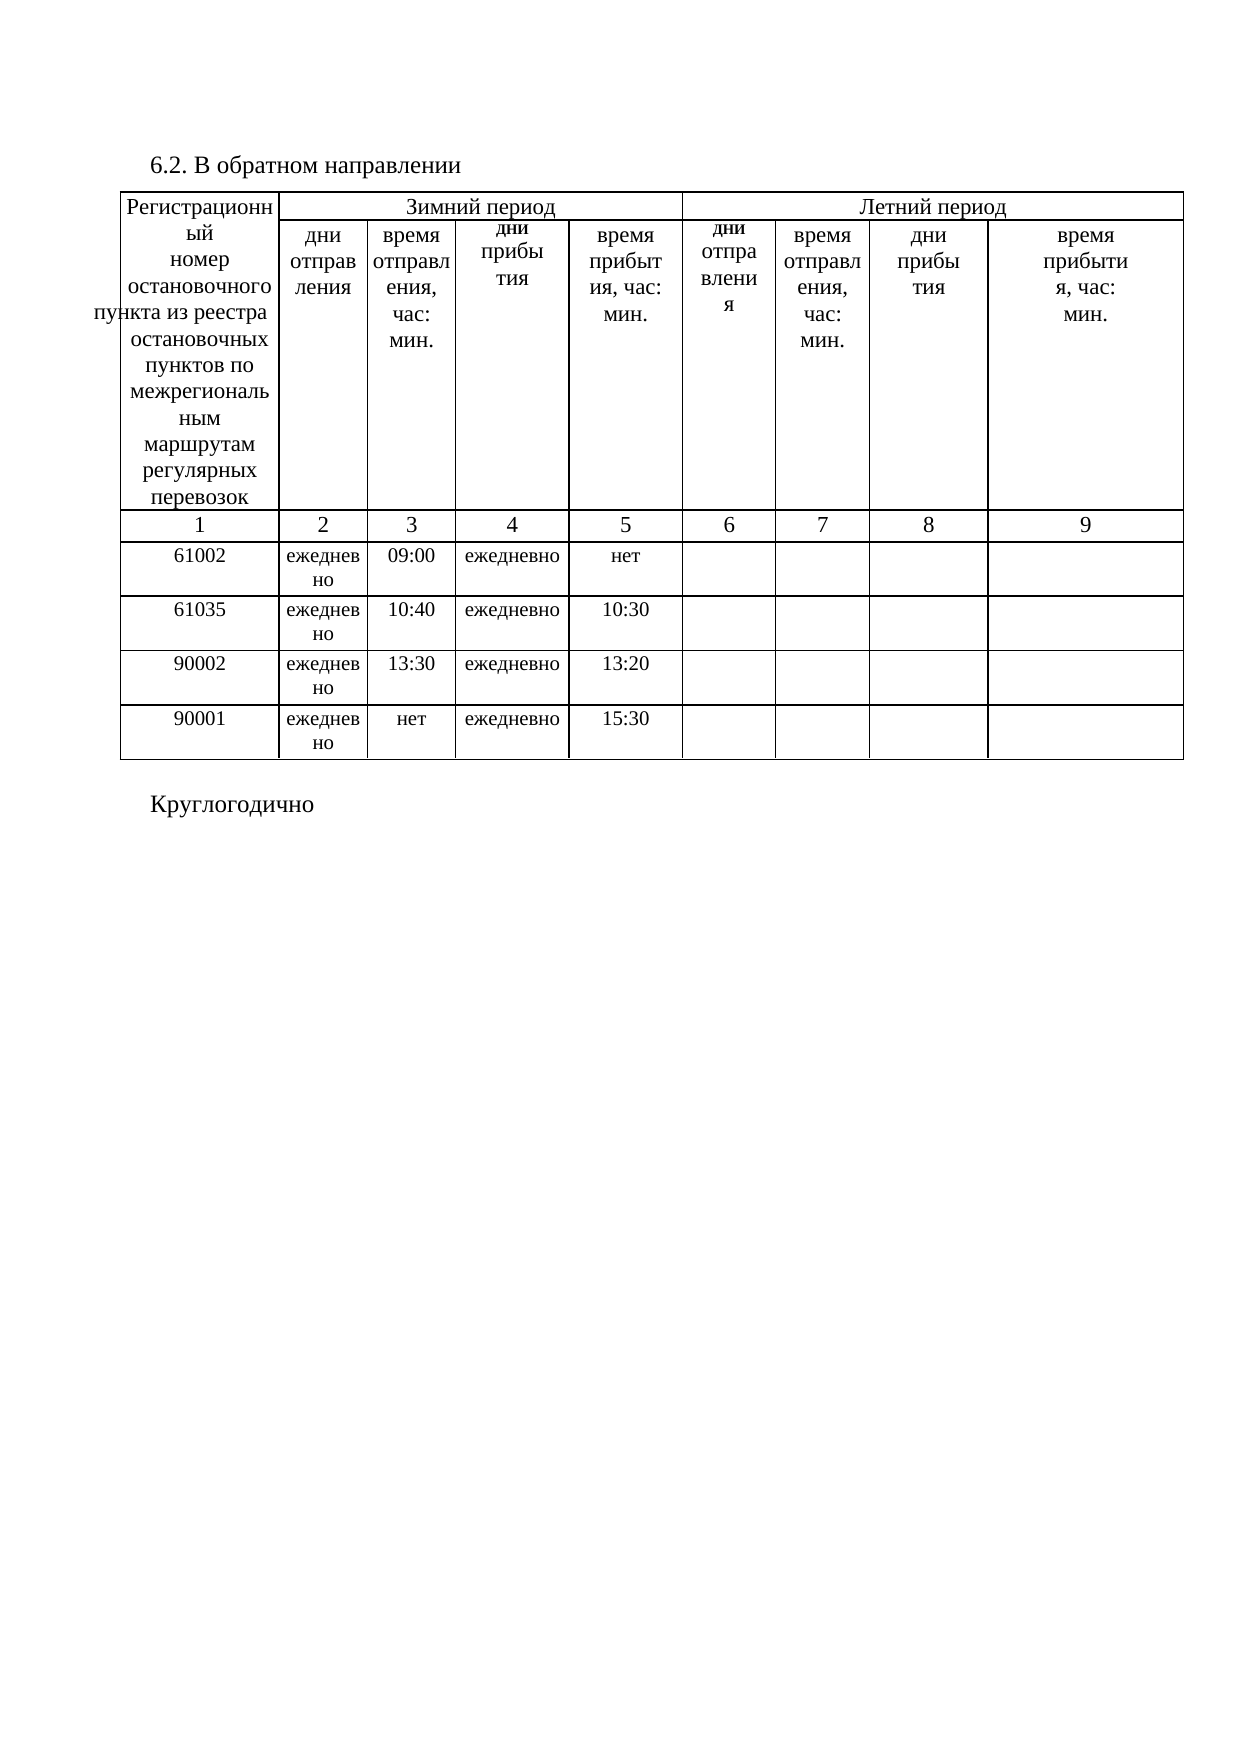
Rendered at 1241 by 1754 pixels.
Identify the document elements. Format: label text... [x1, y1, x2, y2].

table_cell [870, 597, 987, 650]
table_cell [870, 651, 987, 704]
table_cell [683, 651, 775, 704]
table_cell 2 [280, 511, 367, 541]
table_cell ежедневно [280, 706, 367, 758]
text 6.2. В обратном направлении [150, 150, 1090, 179]
table_cell 13:20 [570, 651, 682, 704]
table_cell время отправл ения, час: мин. [776, 221, 869, 509]
table_cell [870, 543, 987, 595]
table_cell 61002 [121, 543, 278, 595]
table_cell дни прибы тия [870, 221, 987, 509]
text Круглогодично [150, 789, 1090, 817]
table_cell [870, 706, 987, 758]
table_cell дни отправ ления [280, 221, 367, 509]
table_cell [683, 706, 775, 758]
table_cell [776, 597, 869, 650]
table_cell ежедневно [456, 651, 568, 704]
table_cell 3 [368, 511, 455, 541]
table_cell время отправл ения, час: мин. [368, 221, 455, 509]
table_cell ежедневно [280, 543, 367, 595]
table_cell [776, 651, 869, 704]
table_cell 4 [456, 511, 568, 541]
table_cell нет [570, 543, 682, 595]
table_cell ежедневно [280, 597, 367, 650]
table_cell 7 [776, 511, 869, 541]
table_cell ДНИ прибы тия [456, 221, 568, 509]
table_cell 09:00 [368, 543, 455, 595]
table_cell [683, 597, 775, 650]
table_cell 13:30 [368, 651, 455, 704]
table_cell [989, 651, 1183, 704]
table_cell [683, 543, 775, 595]
table_header Регистрационный номер остановочного пункта из реестра остановочных пунктов по межрегиональным маршрутам регулярных перевозок [121, 193, 278, 509]
table_cell ежедневно [456, 597, 568, 650]
table_cell 10:30 [570, 597, 682, 650]
table_cell 1 [121, 511, 278, 541]
table_header Зимний период [280, 193, 682, 219]
table_cell 8 [870, 511, 987, 541]
table_cell время прибыти я, час: мин. [989, 221, 1183, 509]
table_cell время прибыт ия, час: мин. [570, 221, 682, 509]
table_cell [989, 597, 1183, 650]
table_cell 90001 [121, 706, 278, 758]
table_cell 5 [570, 511, 682, 541]
table_cell 6 [683, 511, 775, 541]
table_cell ежедневно [280, 651, 367, 704]
table_cell 10:40 [368, 597, 455, 650]
table_cell [989, 543, 1183, 595]
table_cell ДНИ отпра влени я [683, 221, 775, 509]
table_cell 9 [989, 511, 1183, 541]
table_cell 90002 [121, 651, 278, 704]
table_cell [776, 543, 869, 595]
table_cell ежедневно [456, 543, 568, 595]
table_cell [776, 706, 869, 758]
table_cell 61035 [121, 597, 278, 650]
table_cell 15:30 [570, 706, 682, 758]
table_cell ежедневно [456, 706, 568, 758]
table_cell [989, 706, 1183, 758]
table_header Летний период [683, 193, 1183, 219]
table_cell нет [368, 706, 455, 758]
